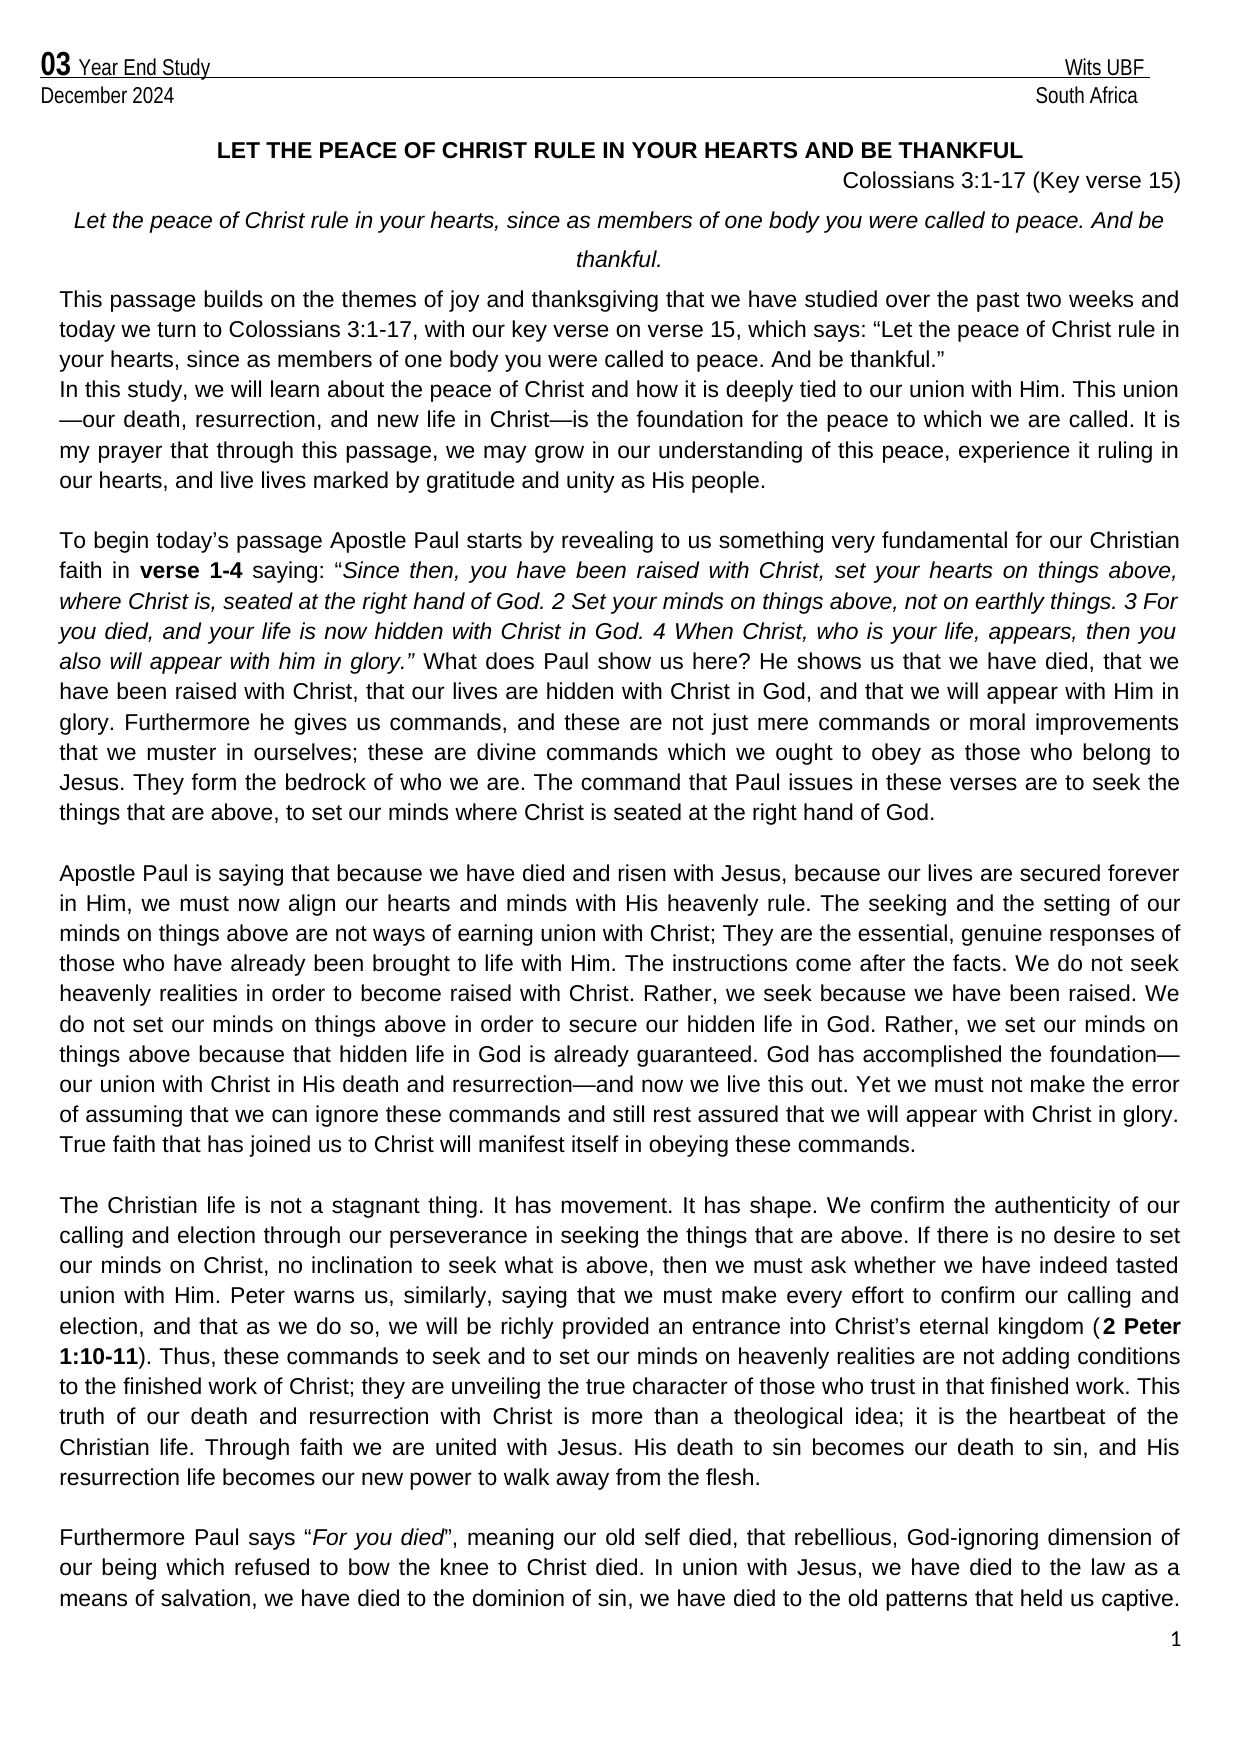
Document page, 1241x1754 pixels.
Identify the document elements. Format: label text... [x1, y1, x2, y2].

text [59, 1524, 1181, 1611]
text The Christian life is not a stagnant thing. It has movement. It has shape. We confirm the authenticity of our calling and election through our perseverance in seeking the things that are above. If there is no desire to set our minds on Christ, no inclination to seek what is above, then we must ask whether we have indeed tasted union with Him. Peter warns us, similarly, saying that we must make every effort to confirm our calling and election, and that as we do so, we will be richly provided an entrance into Christ’s eternal kingdom (2 Peter 1:10-11). Thus, these commands to seek and to set our minds on heavenly realities are not adding conditions to the finished work of Christ; they are unveiling the true character of those who trust in that finished work. This truth of our death and resurrection with Christ is more than a theological idea; it is the heartbeat of the Christian life. Through faith we are united with Jesus. His death to sin becomes our death to sin, and His resurrection life becomes our new power to walk away from the flesh. [59, 1192, 1181, 1490]
text Let the peace of Christ rule in your hearts, since as members of one body you were called to peace. And be thankful. [59, 207, 1181, 272]
text Colossians 3:1-17 (Key verse 15) [59, 167, 1181, 193]
text To begin today’s passage Apostle Paul starts by revealing to us something very fundamental for our Christian faith in verse 1-4 saying: “Since then, you have been raised with Christ, set your hearts on things above, where Christ is, seated at the right hand of God. 2 Set your minds on things above, not on earthly things. 3 For you died, and your life is now hidden with Christ in God. 4 When Christ, who is your life, appears, then you also will appear with him in glory.” What does Paul show us here? He shows us that we have died, that we have been raised with Christ, that our lives are hidden with Christ in God, and that we will appear with Him in glory. Furthermore he gives us commands, and these are not just mere commands or moral improvements that we muster in ourselves; these are divine commands which we ought to obey as those who belong to Jesus. They form the bedrock of who we are. The command that Paul issues in these verses are to seek the things that are above, to set our minds where Christ is seated at the right hand of God. [59, 527, 1181, 825]
text This passage builds on the themes of joy and thanksgiving that we have studied over the past two weeks and today we turn to Colossians 3:1-17, with our key verse on verse 15, which says: “Let the peace of Christ rule in your hearts, since as members of one body you were called to peace. And be thankful.” [59, 286, 1181, 372]
text Apostle Paul is saying that because we have died and risen with Jesus, because our lives are secured forever in Him, we must now align our hearts and minds with His heavenly rule. The seeking and the setting of our minds on things above are not ways of earning union with Christ; They are the essential, genuine responses of those who have already been brought to life with Him. The instructions come after the facts. We do not seek heavenly realities in order to become raised with Christ. Rather, we seek because we have been raised. We do not set our minds on things above in order to secure our hidden life in God. Rather, we set our minds on things above because that hidden life in God is already guaranteed. God has accomplished the foundation—our union with Christ in His death and resurrection—and now we live this out. Yet we must not make the error of assuming that we can ignore these commands and still rest assured that we will appear with Christ in glory. True faith that has joined us to Christ will manifest itself in obeying these commands. [59, 859, 1181, 1158]
text LET THE PEACE OF CHRIST RULE IN YOUR HEARTS AND BE THANKFUL [59, 137, 1181, 163]
text In this study, we will learn about the peace of Christ and how it is deeply tied to our union with Him. This union—our death, resurrection, and new life in Christ—is the foundation for the peace to which we are called. It is my prayer that through this passage, we may grow in our understanding of this peace, experience it ruling in our hearts, and live lives marked by gratitude and unity as His people. [59, 376, 1181, 493]
